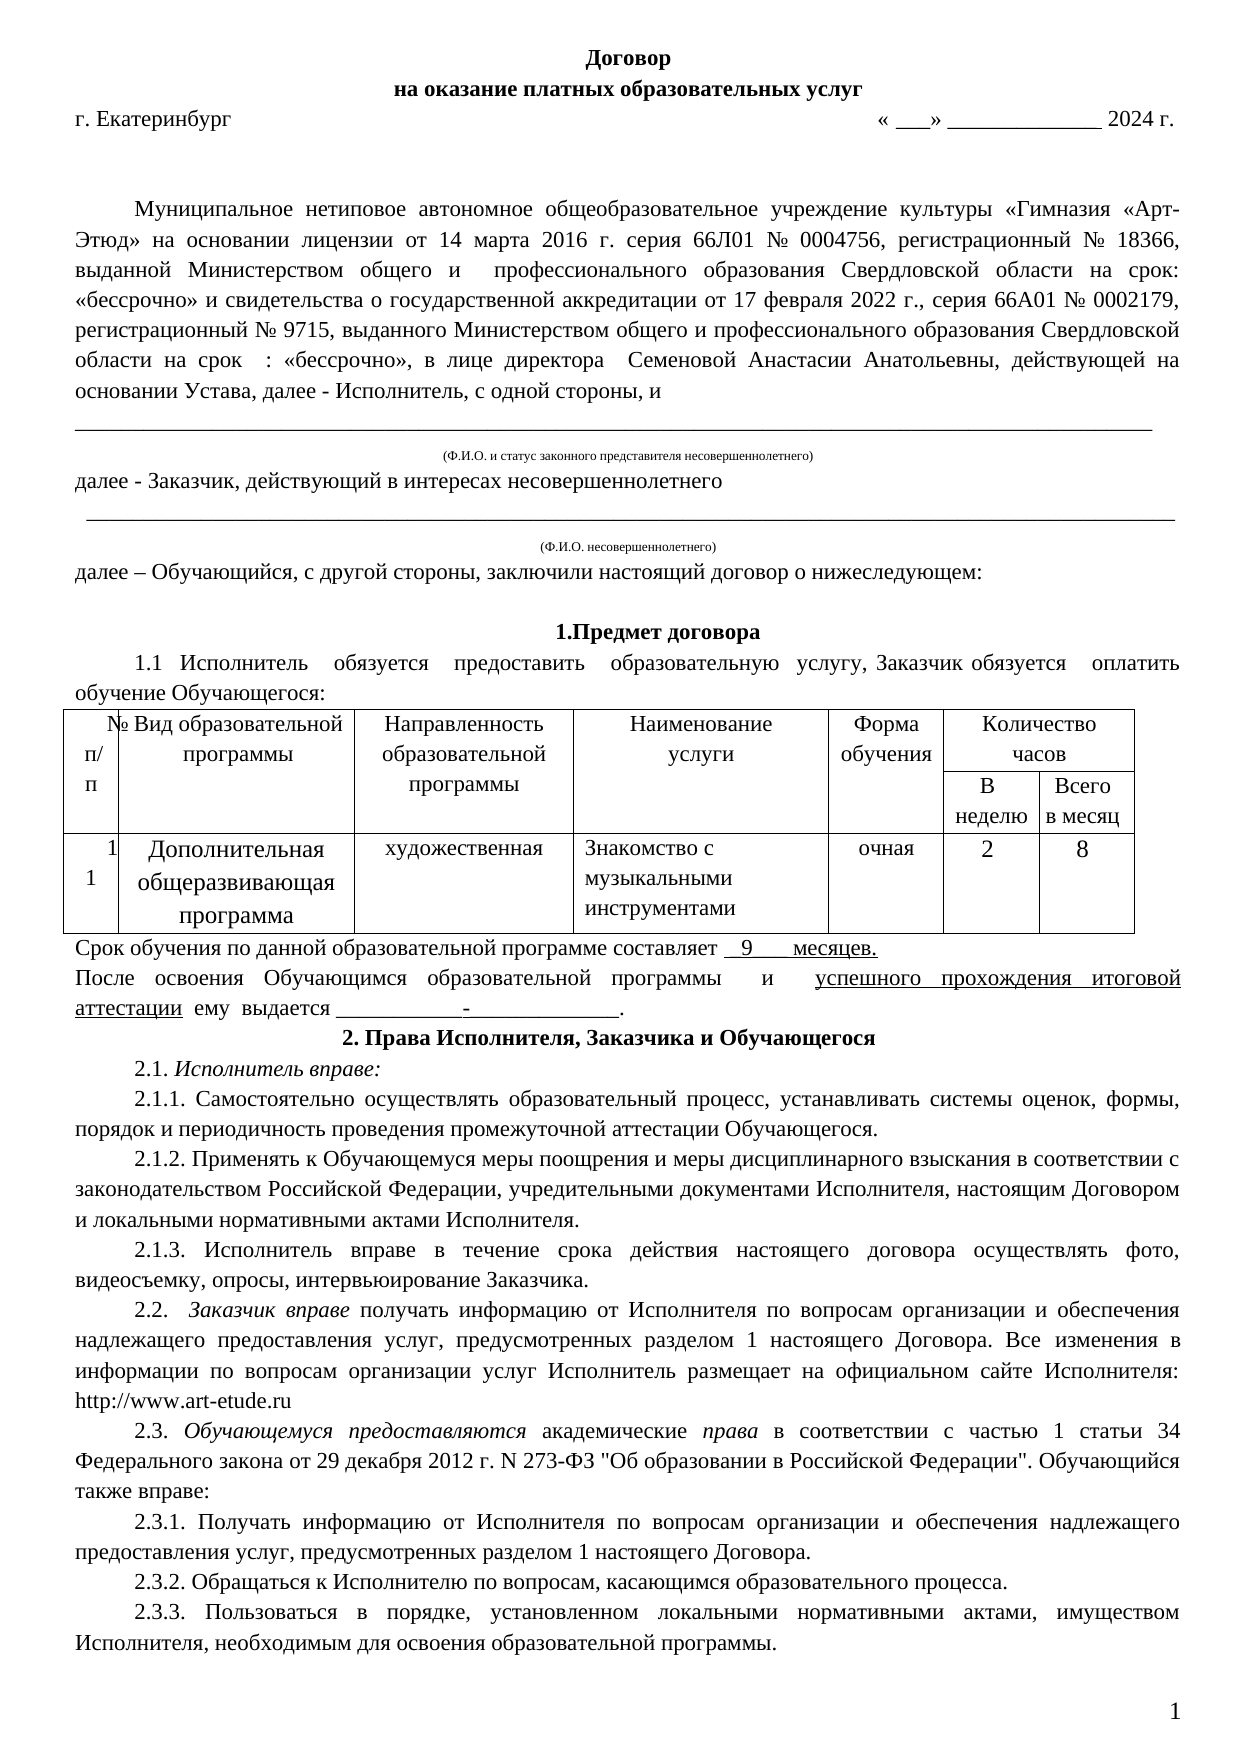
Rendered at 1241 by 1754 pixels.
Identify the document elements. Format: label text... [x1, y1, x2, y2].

text 2.1.3. Исполнитель вправе в течение срока действия настоящего договора осуществлять фото, видеосъемку, опросы, интервьюирование Заказчика. [75, 1236, 1181, 1292]
table_header Направленность образовательной программы [355, 710, 573, 833]
text г. Екатеринбург « ___» _____________ 2024 г. [75, 105, 1181, 131]
table_cell Всего в месяц [1040, 772, 1134, 833]
text Договор [75, 44, 1181, 71]
text 2.1.1. Самостоятельно осуществлять образовательный процесс, устанавливать системы оценок, формы, порядок и периодичность проведения промежуточной аттестации Обучающегося. [75, 1085, 1181, 1141]
text далее – Обучающийся, с другой стороны, заключили настоящий договор о нижеследующем: [75, 558, 1181, 584]
table_cell 2 [944, 834, 1039, 933]
table_cell художественная [355, 834, 573, 933]
text После освоения Обучающимся образовательной программы и успешного прохождения итоговой аттестации ему выдается ___________-_____________. [75, 964, 1181, 1021]
text 2.3.2. Обращаться к Исполнителю по вопросам, касающимся образовательного процесса. [75, 1568, 1181, 1594]
text 2.1.2. Применять к Обучающемуся меры поощрения и меры дисциплинарного взыскания в соответствии с законодательством Российской Федерации, учредительными документами Исполнителя, настоящим Договором и локальными нормативными актами Исполнителя. [75, 1145, 1181, 1232]
table_header Вид образовательной программы [119, 710, 354, 833]
text 1.Предмет договора [134, 618, 1181, 645]
text 2. Права Исполнителя, Заказчика и Обучающегося [112, 1024, 1105, 1051]
table_header Наименование услуги [574, 710, 828, 833]
table_cell В неделю [944, 772, 1039, 833]
text (Ф.И.О. и статус законного представителя несовершеннолетнего) [75, 437, 1181, 463]
text 2.3.3. Пользоваться в порядке, установленном локальными нормативными актами, имуществом Исполнителя, необходимым для освоения образовательной программы. [75, 1598, 1181, 1655]
table_cell очная [829, 834, 943, 933]
table_cell 8 [1040, 834, 1134, 933]
text на оказание платных образовательных услуг [75, 74, 1181, 101]
table_cell Знакомство с музыкальными инструментами [574, 834, 828, 933]
table_header Количество часов [944, 710, 1134, 771]
text 2.1. Исполнитель вправе: [75, 1055, 1181, 1081]
text далее - Заказчик, действующий в интересах несовершеннолетнего [75, 467, 1181, 494]
text 2.3. Обучающемуся предоставляются академические права в соответствии с частью 1 статьи 34 Федерального закона от 29 декабря 2012 г. N 273-ФЗ "Об образовании в Российской Федерации". Обучающийся также вправе: [75, 1417, 1181, 1504]
text Муниципальное нетиповое автономное общеобразовательное учреждение культуры «Гимназия «Арт-Этюд» на основании лицензии от 14 марта 2016 г. серия 66Л01 № 0004756, регистрационный № 18366, выданной Министерством общего и профессионального образования Свердловской области на срок: «бессрочно» и свидетельства о государственной аккредитации от 17 февраля 2022 г., серия 66А01 № 0002179, регистрационный № 9715, выданного Министерством общего и профессионального образования Свердловской области на срок : «бессрочно», в лице директора Семеновой Анастасии Анатольевны, действующей на основании Устава, далее - Исполнитель, с одной стороны, и [75, 195, 1181, 403]
table_cell 11 [64, 834, 118, 933]
table_header Форма обучения [829, 710, 943, 833]
table_cell Дополнительная общеразвивающая программа [119, 834, 354, 933]
text ______________________________________________________________________________________________ [75, 407, 1181, 433]
text Срок обучения по данной образовательной программе составляет _9___ месяцев. [75, 934, 1181, 960]
text 2.2. Заказчик вправе получать информацию от Исполнителя по вопросам организации и обеспечения надлежащего предоставления услуг, предусмотренных разделом 1 настоящего Договора. Все изменения в информации по вопросам организации услуг Исполнитель размещает на официальном сайте Исполнителя: http://www.art-etude.ru [75, 1296, 1181, 1413]
text (Ф.И.О. несовершеннолетнего) [75, 528, 1181, 554]
text 2.3.1. Получать информацию от Исполнителя по вопросам организации и обеспечения надлежащего предоставления услуг, предусмотренных разделом 1 настоящего Договора. [75, 1508, 1181, 1564]
text 1.1 Исполнитель обязуется предоставить образовательную услугу, Заказчик обязуется оплатить обучение Обучающегося: [75, 648, 1181, 705]
text _______________________________________________________________________________________________ [75, 497, 1181, 524]
table_header № п/п [64, 710, 118, 833]
